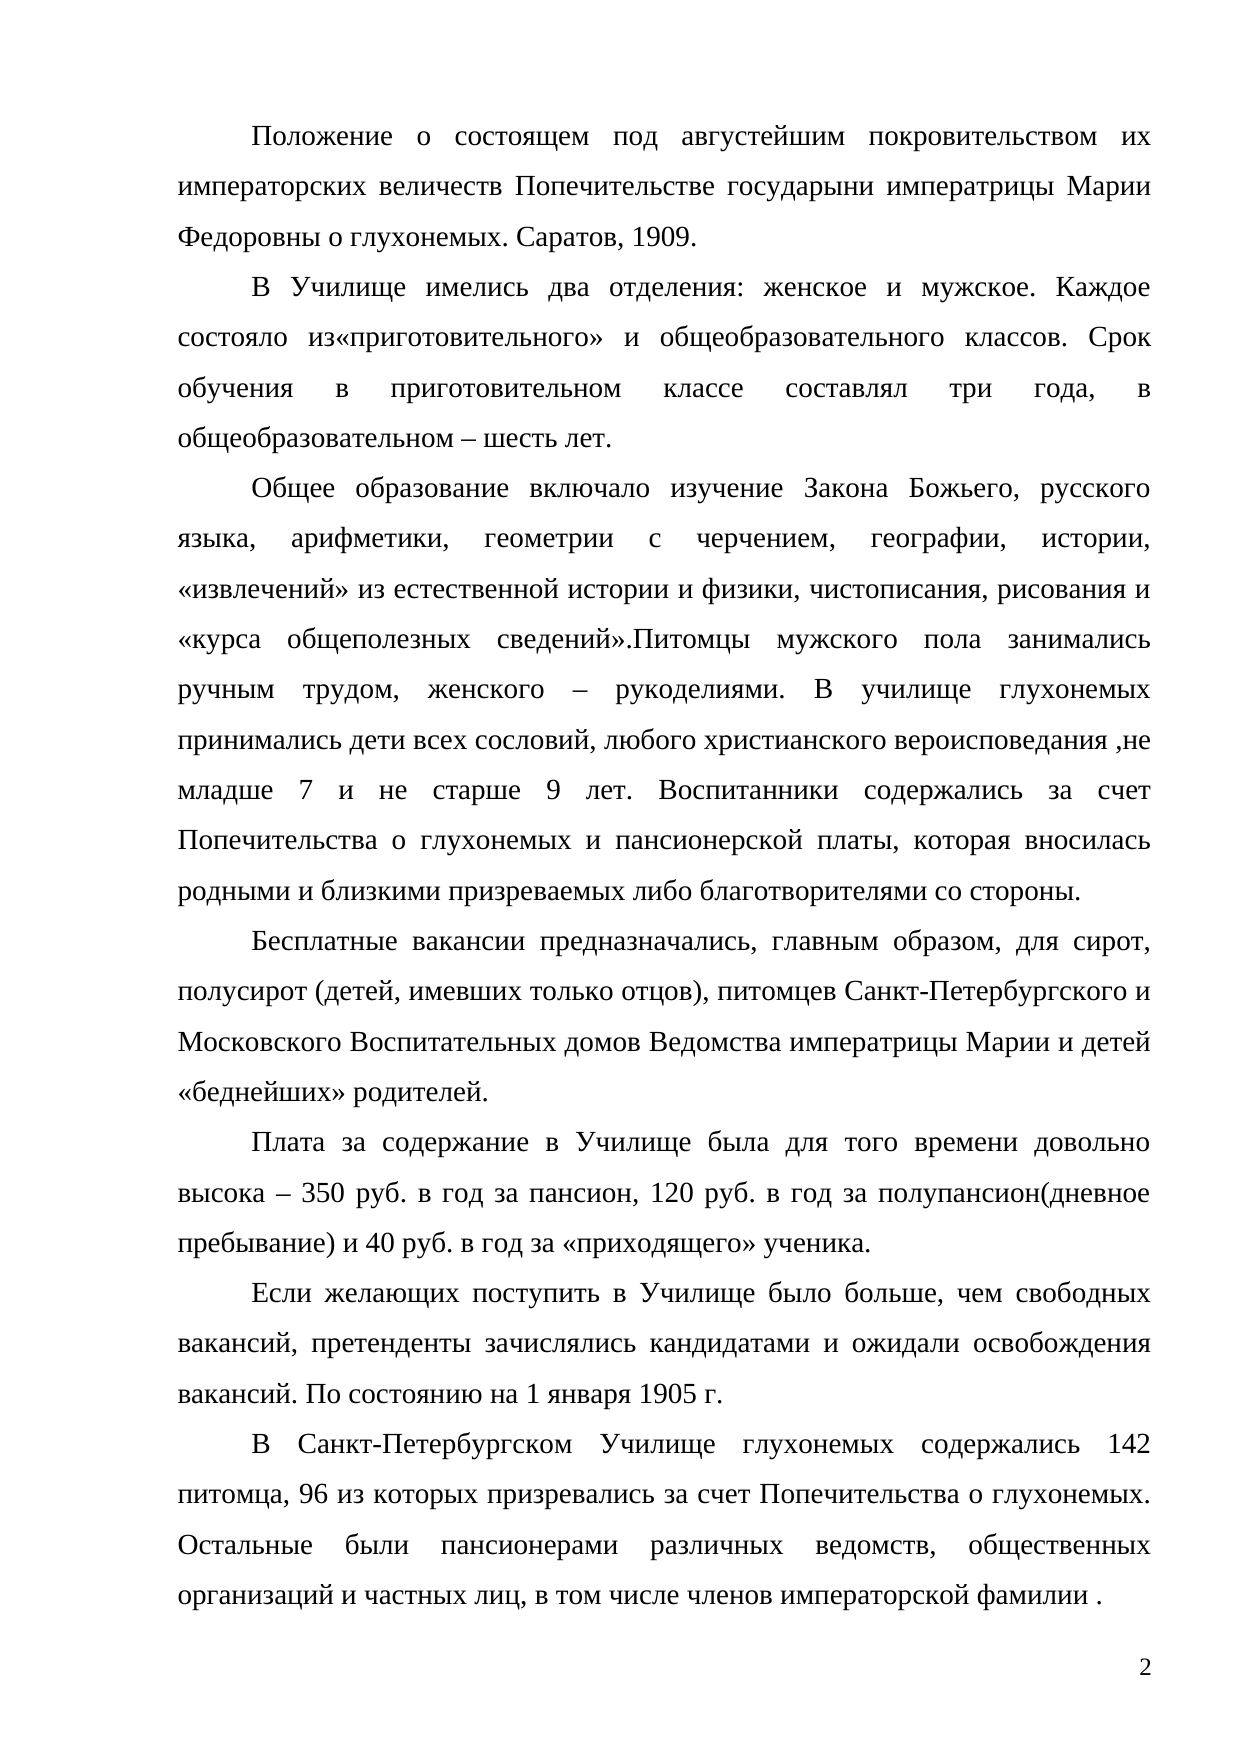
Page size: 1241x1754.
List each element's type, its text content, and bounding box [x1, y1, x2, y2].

text Общее образование включало изучение Закона Божьего, русского языка, арифметики, геометрии с черчением, географии, истории, «извлечений» из естественной истории и физики, чистописания, рисования и «курса общеполезных сведений».Питомцы мужского пола занимались ручным трудом, женского – рукоделиями. В училище глухонемых принимались дети всех сословий, любого христианского вероисповедания ,не младше 7 и не старше 9 лет. Воспитанники содержались за счет Попечительства о глухонемых и пансионерской платы, которая вносилась родными и близкими призреваемых либо благотворителями со стороны. [177, 470, 1152, 906]
text Бесплатные вакансии предназначались, главным образом, для сирот, полусирот (детей, имевших только отцов), питомцев Санкт-Петербургского и Московского Воспитательных домов Ведомства императрицы Марии и детей «беднейших» родителей. [177, 923, 1152, 1108]
text Если желающих поступить в Училище было больше, чем свободных вакансий, претенденты зачислялись кандидатами и ожидали освобождения вакансий. По состоянию на 1 января . [177, 1275, 1152, 1409]
text В Санкт-Петербургском Училище глухонемых содержались 142 питомца, 96 из которых призревались за счет Попечительства о глухонемых. Остальные были пансионерами различных ведомств, общественных организаций и частных лиц, в том числе членов императорской фамилии . [177, 1426, 1152, 1611]
text Плата за содержание в Училище была для того времени довольно высока – 350 руб. в год за пансион, 120 руб. в год за полупансион(дневное пребывание) и 40 руб. в год за «приходящего» ученика. [177, 1124, 1152, 1258]
text В Училище имелись два отделения: женское и мужское. Каждое состояло из«приготовительного» и общеобразовательного классов. Срок обучения в приготовительном классе составлял три года, в общеобразовательном – шесть лет. [177, 269, 1152, 453]
text Положение о состоящем под августейшим покровительством их императорских величеств Попечительстве государыни императрицы Марии Федоровны о глухонемых. Саратов, 1909. [177, 118, 1152, 252]
